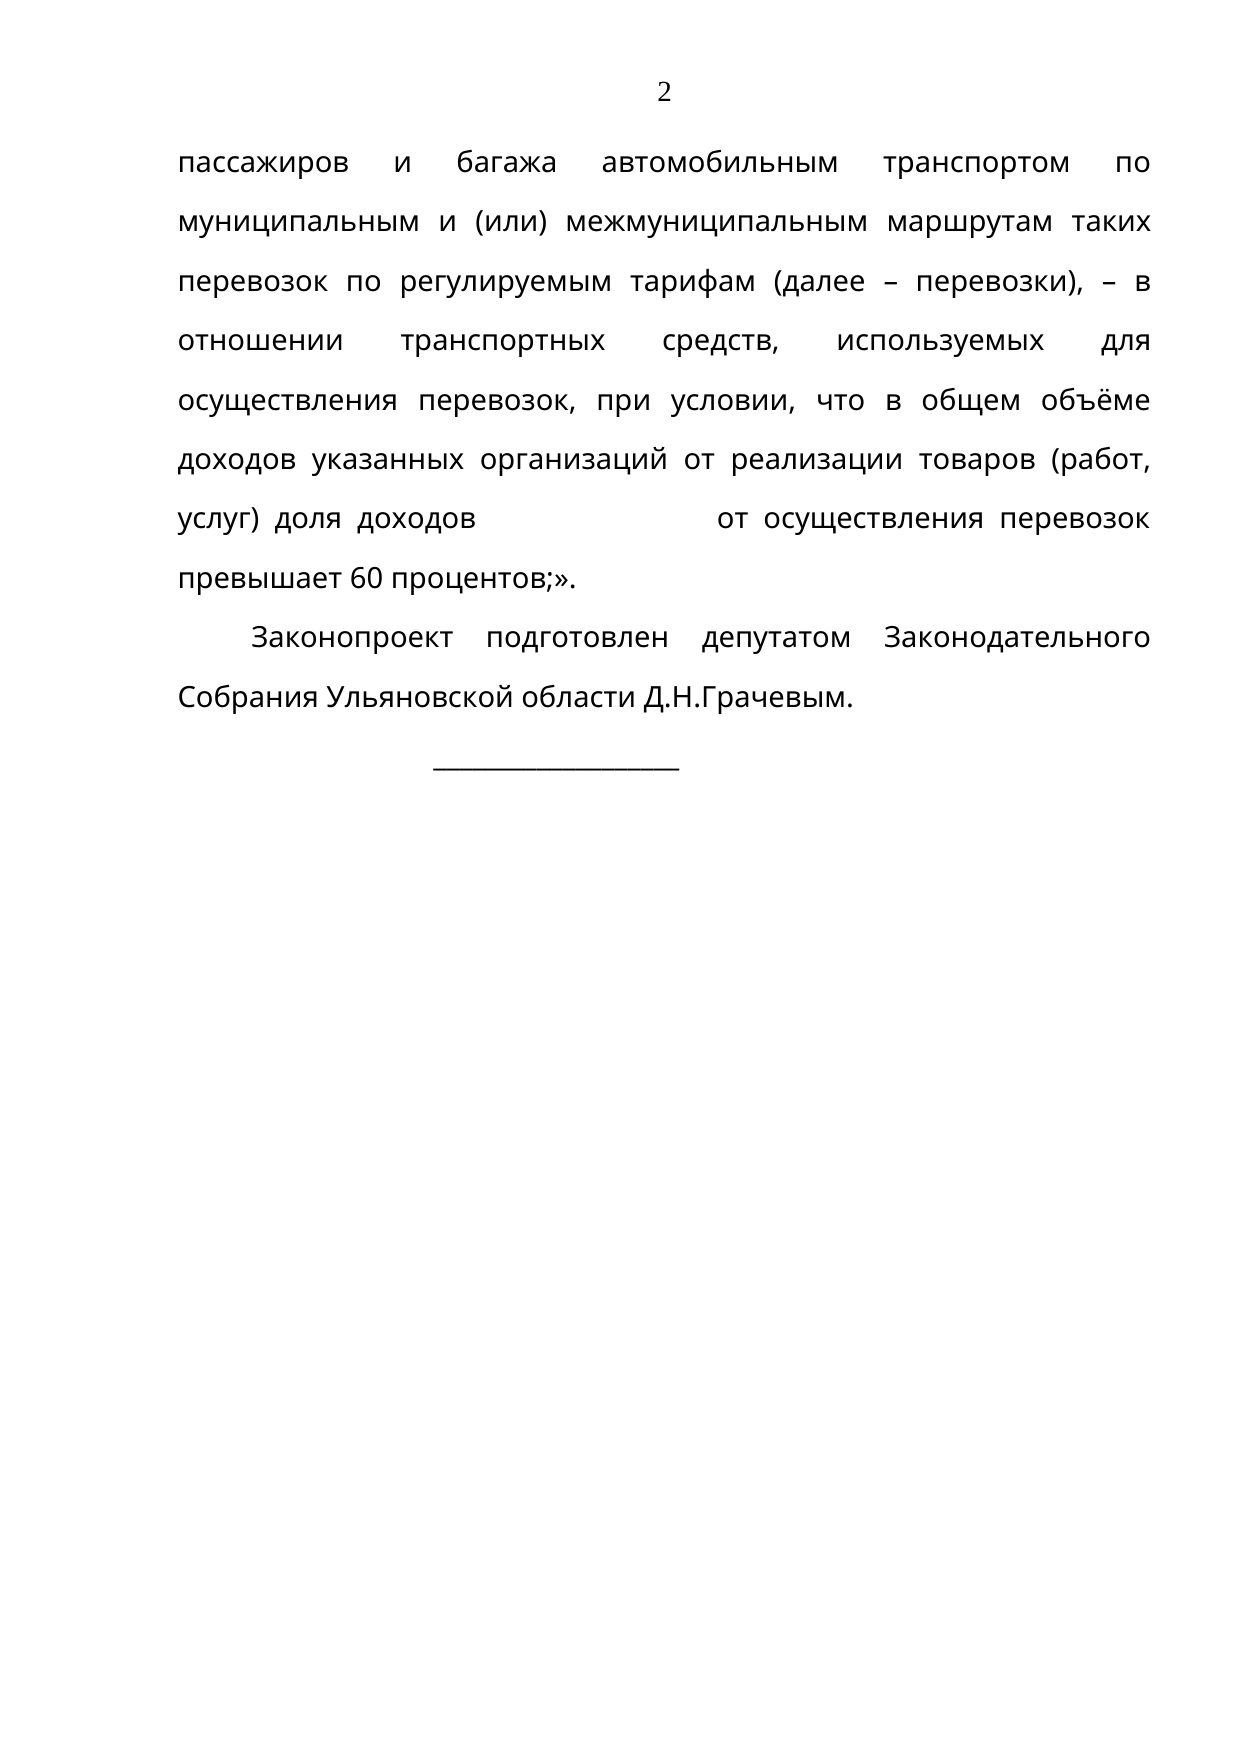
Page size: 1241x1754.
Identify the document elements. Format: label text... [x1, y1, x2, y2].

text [177, 141, 1152, 597]
text ___________________ [177, 736, 1152, 775]
text Законопроект подготовлен депутатом Законодательного Собрания Ульяновской области Д.Н.Грачевым. [177, 617, 1152, 716]
